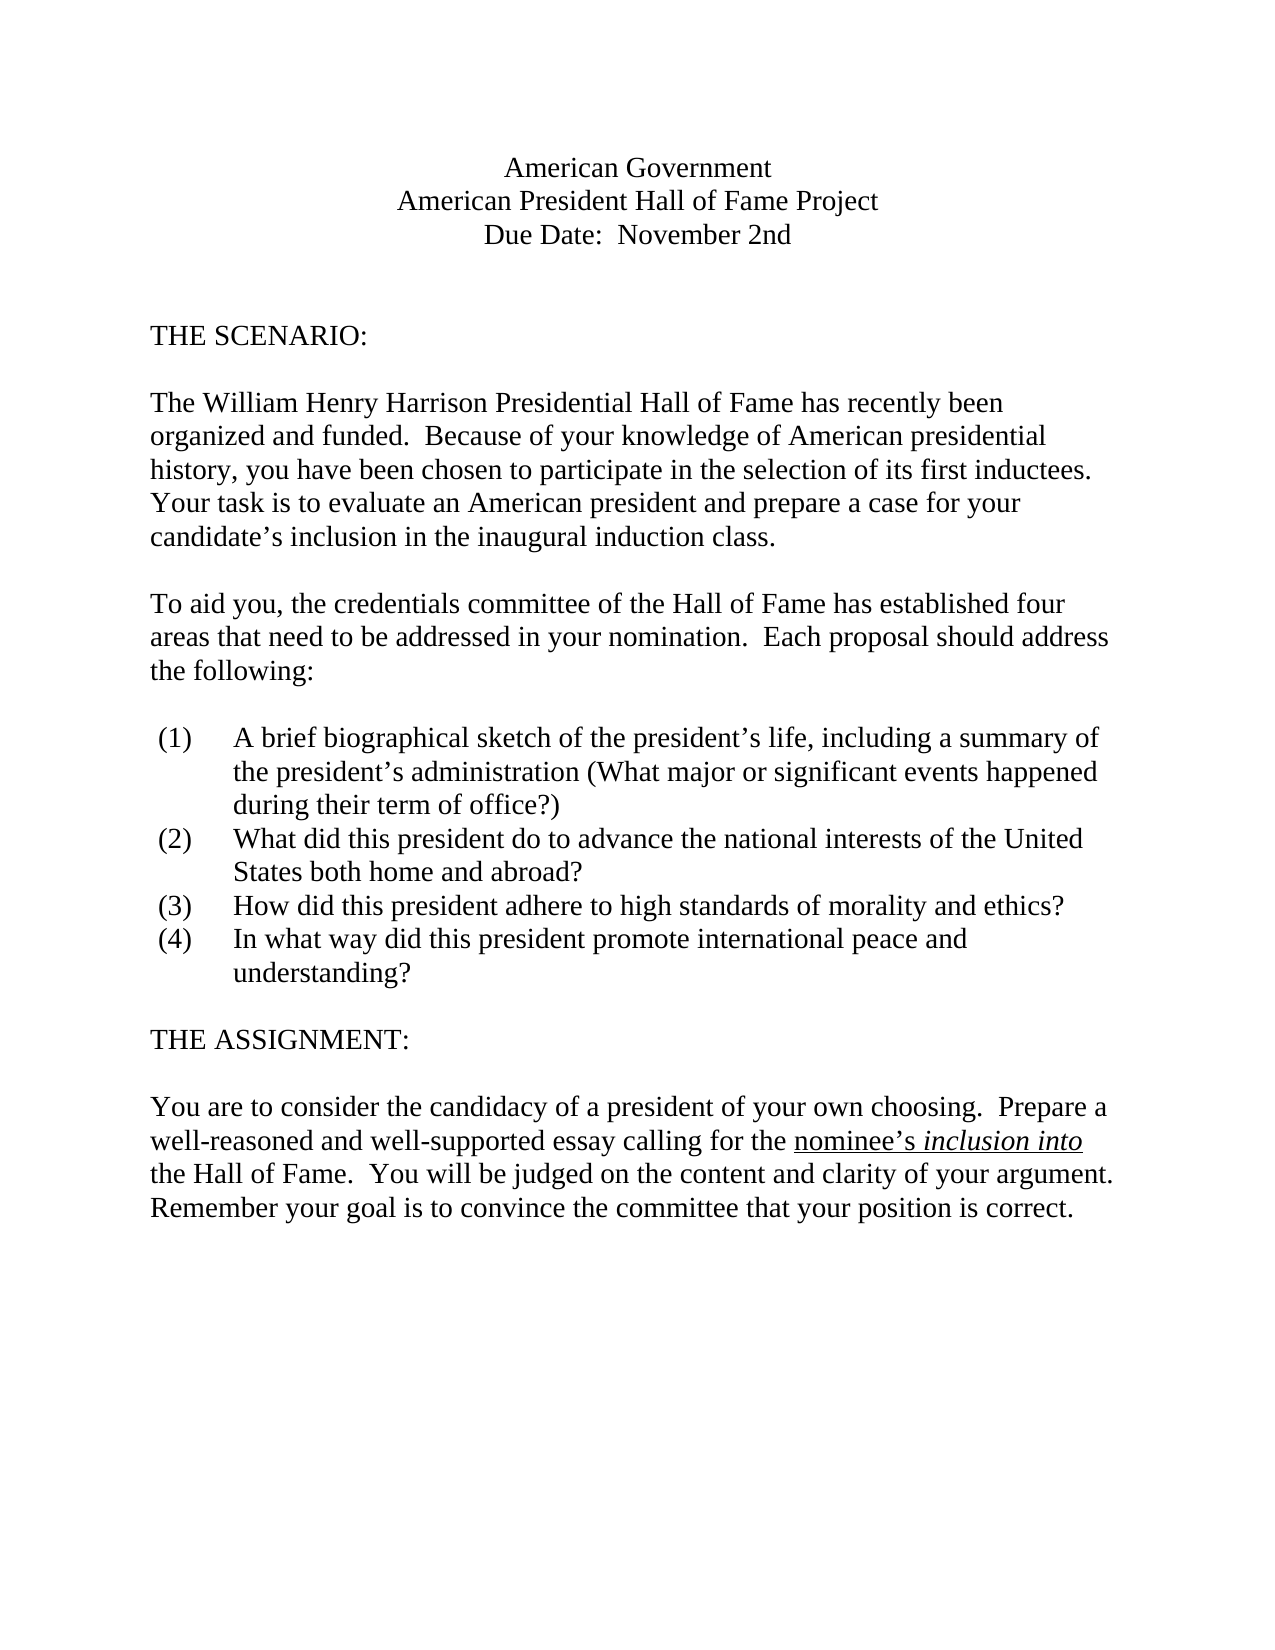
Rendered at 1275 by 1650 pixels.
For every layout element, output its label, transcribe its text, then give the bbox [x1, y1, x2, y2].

text THE ASSIGNMENT: [150, 1022, 1125, 1056]
text THE SCENARIO: [150, 318, 1125, 351]
text You are to consider the candidacy of a president of your own choosing. Prepare a well-reasoned and well-supported essay calling for the nominee’s inclusion into the Hall of Fame. You will be judged on the content and clarity of your argument. Remember your goal is to convince the committee that your position is correct. [150, 1089, 1125, 1223]
list How did this president adhere to high standards of morality and ethics? [158, 888, 1125, 921]
text American Government [150, 150, 1125, 183]
list In what way did this president promote international peace and understanding? [158, 921, 1125, 988]
text Due Date: November 2nd [150, 217, 1125, 251]
list A brief biographical sketch of the president’s life, including a summary of the president’s administration (What major or significant events happened during their term of office?) [158, 720, 1125, 821]
text American President Hall of Fame Project [150, 183, 1125, 217]
text The William Henry Harrison Presidential Hall of Fame has recently been organized and funded. Because of your knowledge of American presidential history, you have been chosen to participate in the selection of its first inductees. Your task is to evaluate an American president and prepare a case for your candidate’s inclusion in the inaugural induction class. [150, 385, 1125, 552]
text To aid you, the credentials committee of the Hall of Fame has established four areas that need to be addressed in your nomination. Each proposal should address the following: [150, 586, 1125, 687]
list What did this president do to advance the national interests of the United States both home and abroad? [158, 821, 1125, 888]
